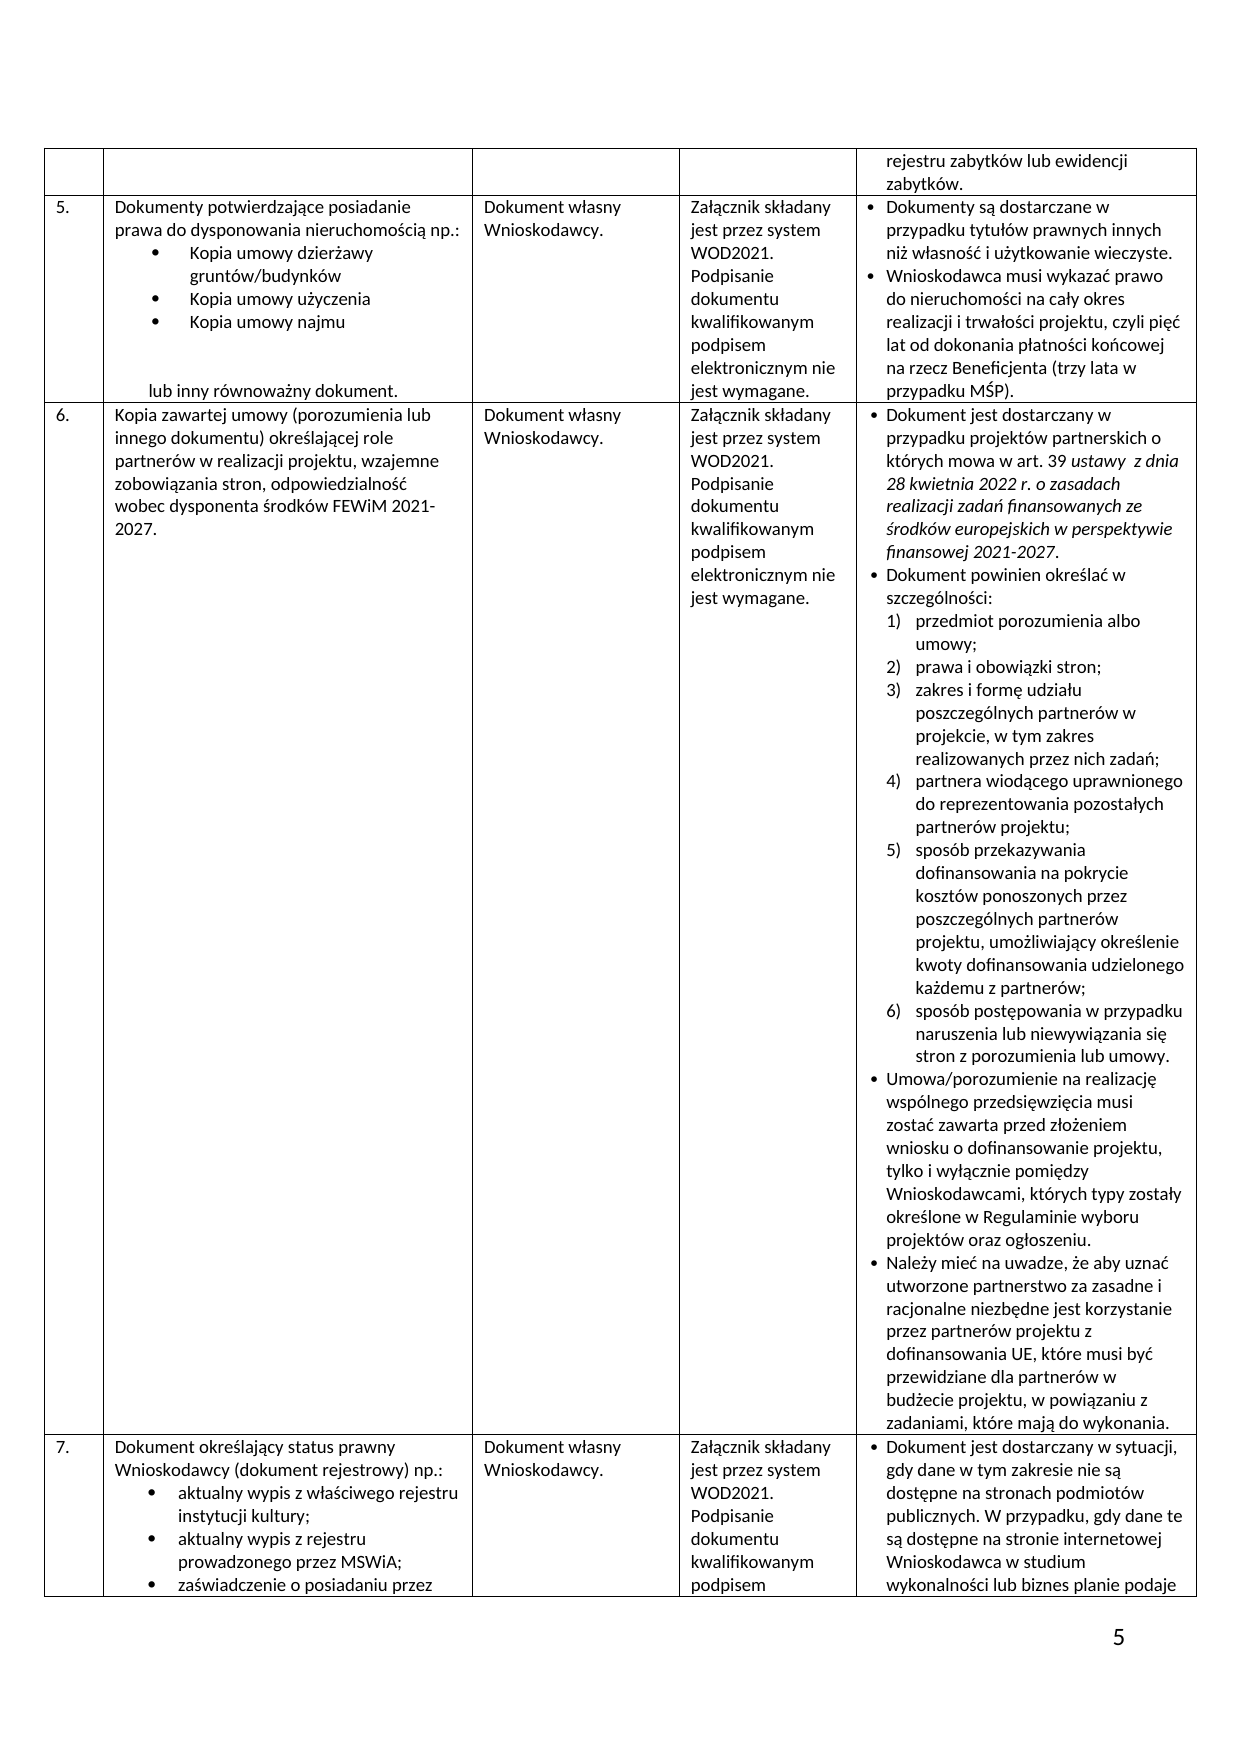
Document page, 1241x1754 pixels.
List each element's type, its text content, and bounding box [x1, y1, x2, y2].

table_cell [680, 149, 856, 194]
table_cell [473, 149, 679, 194]
table_cell 6. [45, 403, 103, 1434]
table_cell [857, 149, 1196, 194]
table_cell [104, 1435, 472, 1596]
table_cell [473, 1435, 679, 1596]
table_cell Dokument własny Wnioskodawcy. [473, 196, 679, 402]
table_cell Dokumenty potwierdzające posiadanie prawa do dysponowania nieruchomością np.: Kopia umowy dzierżawy gruntów/budynków Kopia umowy użyczenia Kopia umowy najmu lub inny równoważny dokument. [104, 196, 472, 402]
table_cell 7. [45, 1435, 103, 1596]
table_cell Załącznik składany jest przez system WOD2021. Podpisanie dokumentu kwalifikowanym podpisem elektronicznym nie jest wymagane. [680, 403, 856, 1434]
table_cell Dokument jest dostarczany w przypadku projektów partnerskich o których mowa w art. 39 ustawy z dnia 28 kwietnia 2022 r. o zasadach realizacji zadań finansowanych ze środków europejskich w perspektywie finansowej 2021-2027. Dokument powinien określać w szczególności: przedmiot porozumienia albo umowy; prawa i obowiązki stron; zakres i formę udziału poszczególnych partnerów w projekcie, w tym zakres realizowanych przez nich zadań; partnera wiodącego uprawnionego do reprezentowania pozostałych partnerów projektu; sposób przekazywania dofinansowania na pokrycie kosztów ponoszonych przez poszczególnych partnerów projektu, umożliwiający określenie kwoty dofinansowania udzielonego każdemu z partnerów; sposób postępowania w przypadku naruszenia lub niewywiązania się stron z porozumienia lub umowy. Umowa/porozumienie na realizację wspólnego przedsięwzięcia musi zostać zawarta przed złożeniem wniosku o dofinansowanie projektu, tylko i wyłącznie pomiędzy Wnioskodawcami, których typy zostały określone w Regulaminie wyboru projektów oraz ogłoszeniu. Należy mieć na uwadze, że aby uznać utworzone partnerstwo za zasadne i racjonalne niezbędne jest korzystanie przez partnerów projektu z dofinansowania UE, które musi być przewidziane dla partnerów w budżecie projektu, w powiązaniu z zadaniami, które mają do wykonania. [857, 403, 1196, 1434]
table_cell Dokumenty są dostarczane w przypadku tytułów prawnych innych niż własność i użytkowanie wieczyste. Wnioskodawca musi wykazać prawo do nieruchomości na cały okres realizacji i trwałości projektu, czyli pięć lat od dokonania płatności końcowej na rzecz Beneficjenta (trzy lata w przypadku MŚP). [857, 196, 1196, 402]
table_cell Kopia zawartej umowy (porozumienia lub innego dokumentu) określającej role partnerów w realizacji projektu, wzajemne zobowiązania stron, odpowiedzialność wobec dysponenta środków FEWiM 2021-2027. [104, 403, 472, 1434]
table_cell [104, 149, 472, 194]
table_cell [680, 1435, 856, 1596]
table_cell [857, 1435, 1196, 1596]
table_cell Załącznik składany jest przez system WOD2021. Podpisanie dokumentu kwalifikowanym podpisem elektronicznym nie jest wymagane. [680, 196, 856, 402]
table_cell 4. [45, 149, 103, 194]
table_cell 5. [45, 196, 103, 402]
table_cell Dokument własny Wnioskodawcy. [473, 403, 679, 1434]
